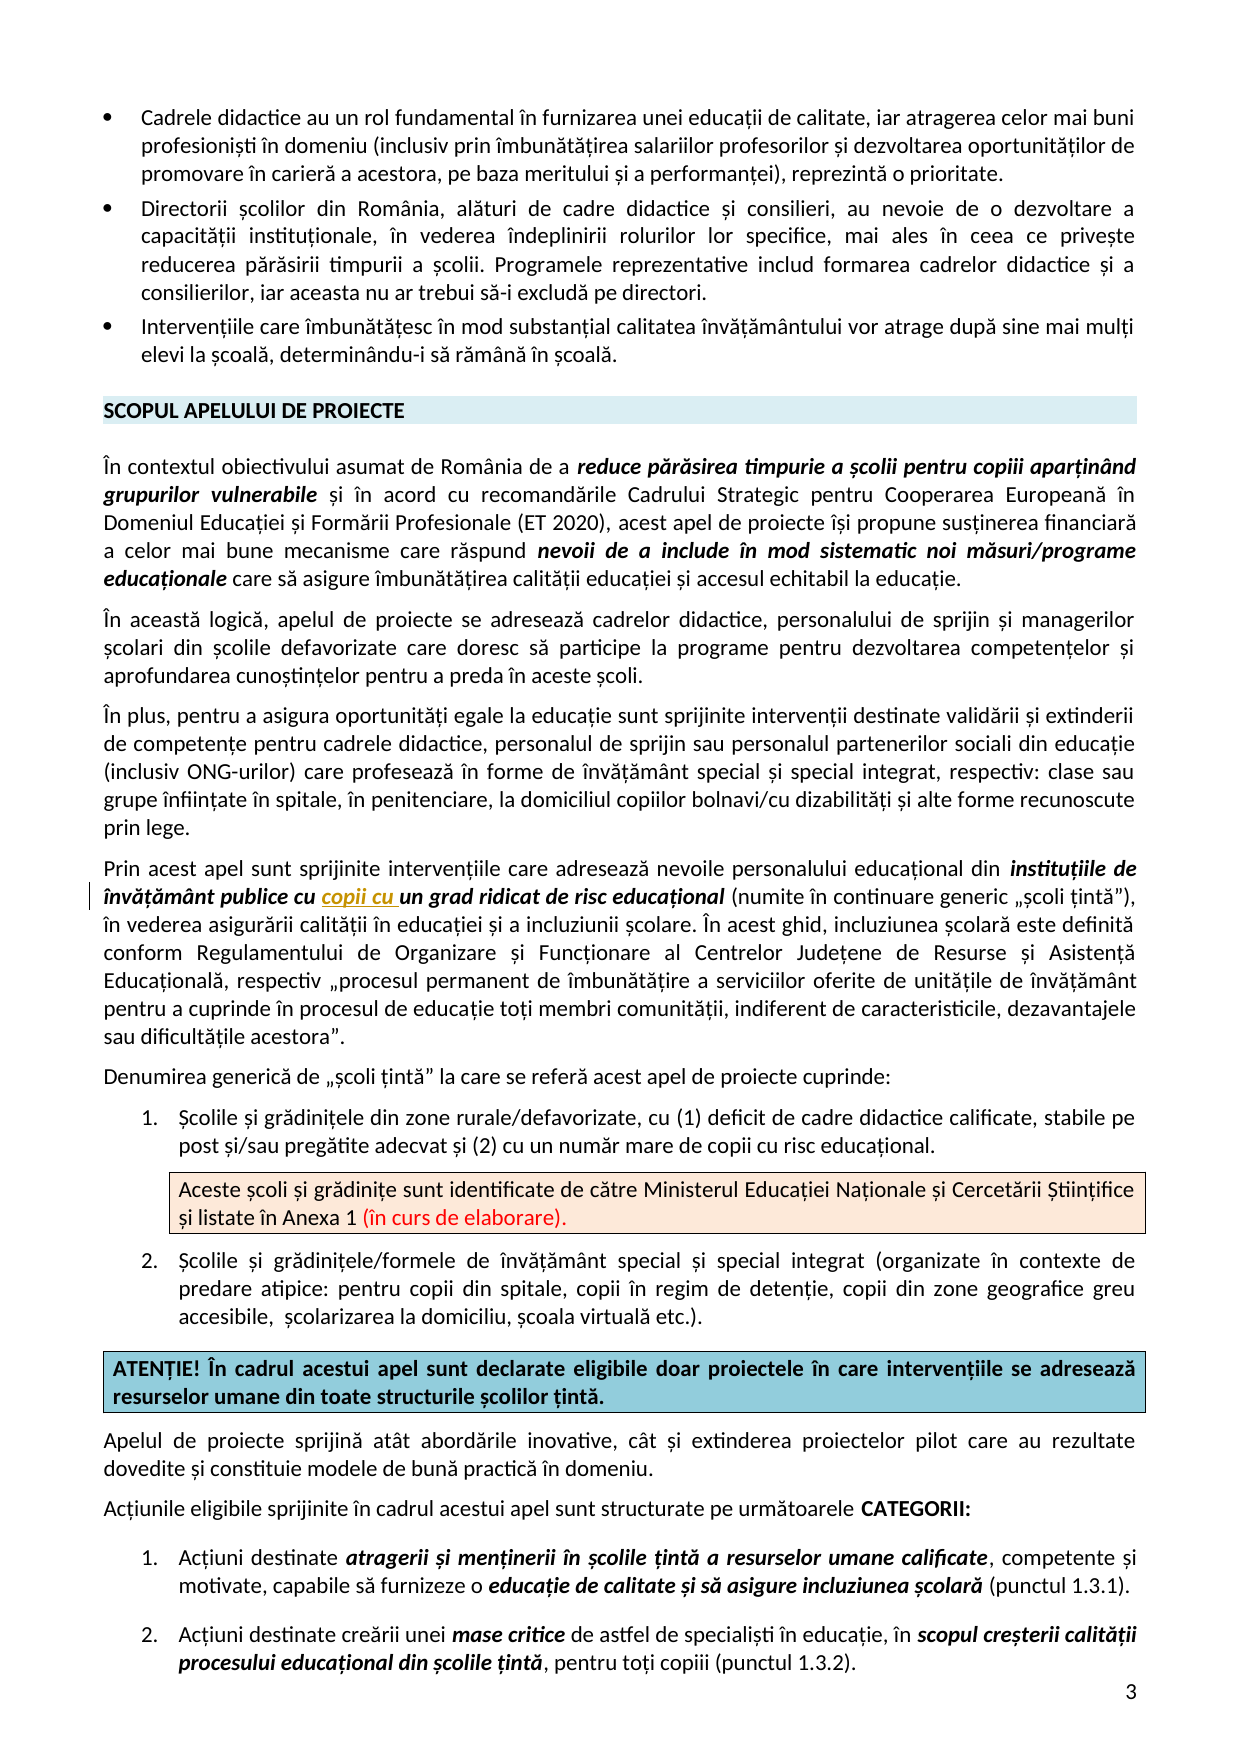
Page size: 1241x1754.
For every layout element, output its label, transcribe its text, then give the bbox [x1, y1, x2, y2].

list Intervențiile care îmbunătățesc în mod substanțial calitatea învățământului vor atrage după sine mai mulți elevi la școală, determinându-i să rămână în școală. [103, 312, 1137, 368]
text În contextul obiectivului asumat de România de a reduce părăsirea timpurie a școlii pentru copiii aparținând grupurilor vulnerabile și în acord cu recomandările Cadrului Strategic pentru Cooperarea Europeană în Domeniul Educației și Formării Profesionale (ET 2020), acest apel de proiecte își propune susținerea financiară a celor mai bune mecanisme care răspund nevoii de a include în mod sistematic noi măsuri/programe educaționale care să asigure îmbunătățirea calității educației și accesul echitabil la educație. [103, 452, 1137, 592]
text Acțiunile eligibile sprijinite în cadrul acestui apel sunt structurate pe următoarele CATEGORII: [103, 1494, 1137, 1523]
list Directorii școlilor din România, alături de cadre didactice și consilieri, au nevoie de o dezvoltare a capacității instituționale, în vederea îndeplinirii rolurilor lor specifice, mai ales în ceea ce privește reducerea părăsirii timpurii a școlii. Programele reprezentative includ formarea cadrelor didactice și a consilierilor, iar aceasta nu ar trebui să-i excludă pe directori. [103, 194, 1137, 306]
list Acțiuni destinate creării unei mase critice de astfel de specialiști în educație, în scopul creșterii calității procesului educațional din școlile țintă, pentru toți copiii (punctul 1.3.2). [141, 1620, 1137, 1676]
text În plus, pentru a asigura oportunități egale la educație sunt sprijinite intervenții destinate validării și extinderii de competențe pentru cadrele didactice, personalul de sprijin sau personalul partenerilor sociali din educație (inclusiv ONG-urilor) care profesează în forme de învățământ special și special integrat, respectiv: clase sau grupe înființate în spitale, în penitenciare, la domiciliul copiilor bolnavi/cu dizabilități și alte forme recunoscute prin lege. [103, 701, 1137, 841]
text Denumirea generică de „școli țintă” la care se referă acest apel de proiecte cuprinde: [103, 1062, 1137, 1091]
list Școlile și grădinițele din zone rurale/defavorizate, cu (1) deficit de cadre didactice calificate, stabile pe post și/sau pregătite adecvat și (2) cu un număr mare de copii cu risc educațional. [141, 1103, 1137, 1159]
text În această logică, apelul de proiecte se adresează cadrelor didactice, personalului de sprijin și managerilor școlari din școlile defavorizate care doresc să participe la programe pentru dezvoltarea competențelor și aprofundarea cunoștințelor pentru a preda în aceste școli. [103, 605, 1137, 689]
list ATENȚIE! În cadrul acestui apel sunt declarate eligibile doar proiectele în care intervențiile se adresează resurselor umane din toate structurile școlilor țintă. [104, 1352, 1145, 1412]
text SCOPUL APELULUI DE PROIECTE [103, 396, 1137, 424]
text Apelul de proiecte sprijină atât abordările inovative, cât și extinderea proiectelor pilot care au rezultate dovedite și constituie modele de bună practică în domeniu. [103, 1426, 1137, 1482]
text Prin acest apel sunt sprijinite intervențiile care adresează nevoile personalului educațional din instituțiile de învățământ publice cu un grad ridicat de risc educațional (numite în continuare generic „școli țintă”), în vederea asigurării calității în educației și a incluziunii școlare. În acest ghid, incluziunea școlară este definită conform Regulamentului de Organizare și Funcționare al Centrelor Județene de Resurse și Asistență Educațională, respectiv „procesul permanent de îmbunătăţire a serviciilor oferite de unităţile de învăţământ pentru a cuprinde în procesul de educaţie toţi membri comunităţii, indiferent de caracteristicile, dezavantajele sau dificultăţile acestora”. [103, 854, 1137, 1050]
list Acțiuni destinate atragerii și menținerii în școlile țintă a resurselor umane calificate, competente și motivate, capabile să furnizeze o educație de calitate și să asigure incluziunea școlară (punctul 1.3.1). [141, 1543, 1137, 1599]
list Școlile și grădinițele/formele de învățământ special și special integrat (organizate în contexte de predare atipice: pentru copii din spitale, copii în regim de detenție, copii din zone geografice greu accesibile, școlarizarea la domiciliu, școala virtuală etc.). [141, 1246, 1137, 1330]
list Aceste școli și grădinițe sunt identificate de către Ministerul Educației Naționale și Cercetării Științifice și listate în Anexa 1 (în curs de elaborare). [170, 1173, 1145, 1233]
list Cadrele didactice au un rol fundamental în furnizarea unei educații de calitate, iar atragerea celor mai buni profesioniști în domeniu (inclusiv prin îmbunătățirea salariilor profesorilor și dezvoltarea oportunităților de promovare în carieră a acestora, pe baza meritului și a performanței), reprezintă o prioritate. [103, 103, 1137, 187]
